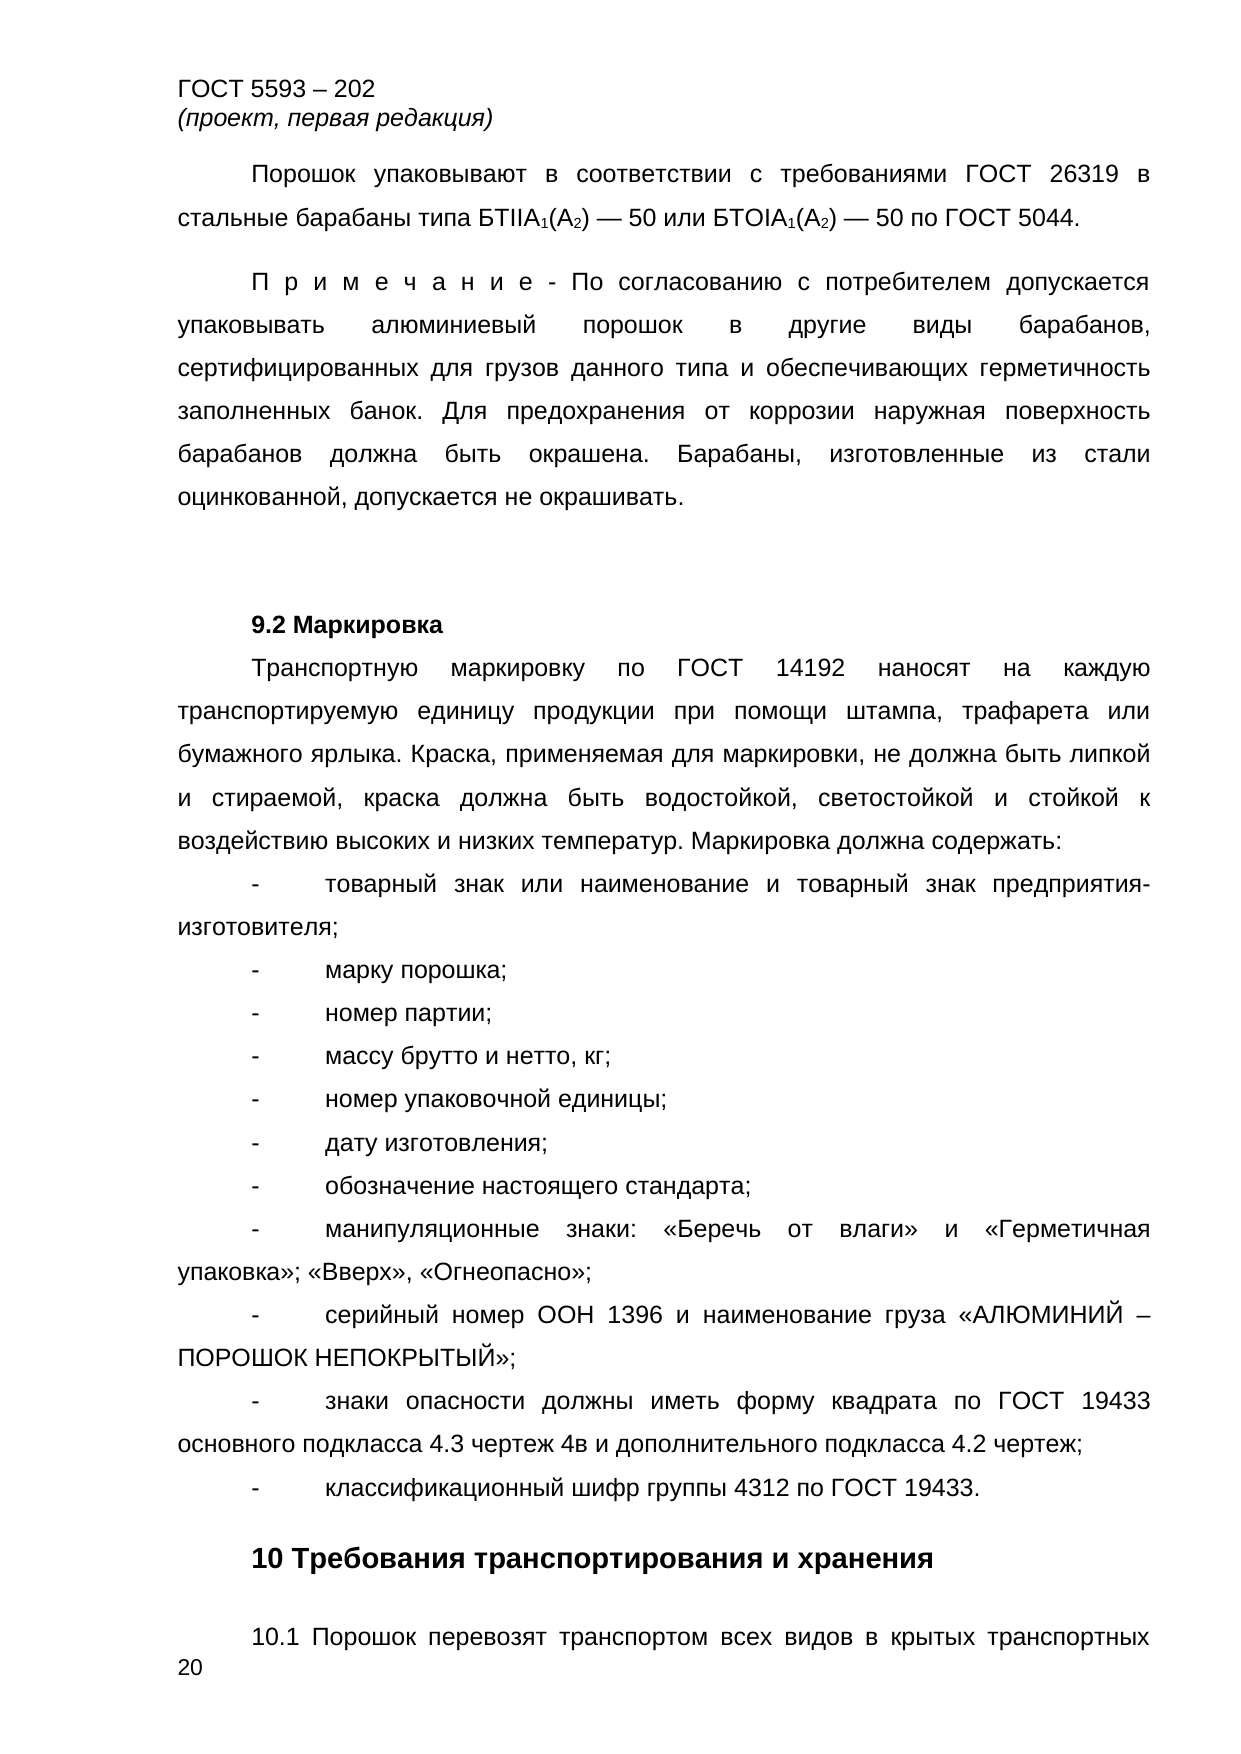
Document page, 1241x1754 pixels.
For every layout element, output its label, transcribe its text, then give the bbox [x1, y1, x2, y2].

list обозначение настоящего стандарта; [177, 1171, 1152, 1199]
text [177, 1622, 1152, 1651]
list товарный знак или наименование и товарный знак предприятия-изготовителя; [177, 869, 1152, 941]
list манипуляционные знаки: «Беречь от влаги» и «Герметичная упаковка»; «Вверх», «Огнеопасно»; [177, 1214, 1152, 1286]
list знаки опасности должны иметь форму квадрата по ГОСТ 19433 основного подкласса 4.3 чертеж 4в и дополнительного подкласса 4.2 чертеж; [177, 1386, 1152, 1458]
text Порошок упаковывают в соответствии с требованиями ГОСТ 26319 в стальные барабаны типа БТIIА1(А2) — 50 или БТOIА1(А2) — 50 по ГОСТ 5044. [177, 159, 1152, 231]
text Транспортную маркировку по ГОСТ 14192 наносят на каждую транспортируемую единицу продукции при помощи штампа, трафарета или бумажного ярлыка. Краска, применяемая для маркировки, не должна быть липкой и стираемой, краска должна быть водостойкой, светостойкой и стойкой к воздействию высоких и низких температур. Маркировка должна содержать: [177, 653, 1152, 854]
subtitle 10 Требования транспортирования и хранения [177, 1541, 1152, 1574]
text 9.2 Маркировка [177, 610, 1152, 639]
list массу брутто и нетто, кг; [177, 1041, 1152, 1070]
text П р и м е ч а н и е - По согласованию с потребителем допускается упаковывать алюминиевый порошок в другие виды барабанов, сертифицированных для грузов данного типа и обеспечивающих герметичность заполненных банок. Для предохранения от коррозии наружная поверхность барабанов должна быть окрашена. Барабаны, изготовленные из стали оцинкованной, допускается не окрашивать. [177, 266, 1152, 511]
list номер упаковочной единицы; [177, 1084, 1152, 1113]
list классификационный шифр группы 4312 по ГОСТ 19433. [177, 1472, 1152, 1501]
list серийный номер ООН 1396 и наименование груза «АЛЮМИНИЙ – ПОРОШОК НЕПОКРЫТЫЙ»; [177, 1300, 1152, 1372]
list марку порошка; [177, 955, 1152, 984]
list дату изготовления; [177, 1127, 1152, 1156]
list номер партии; [177, 998, 1152, 1027]
